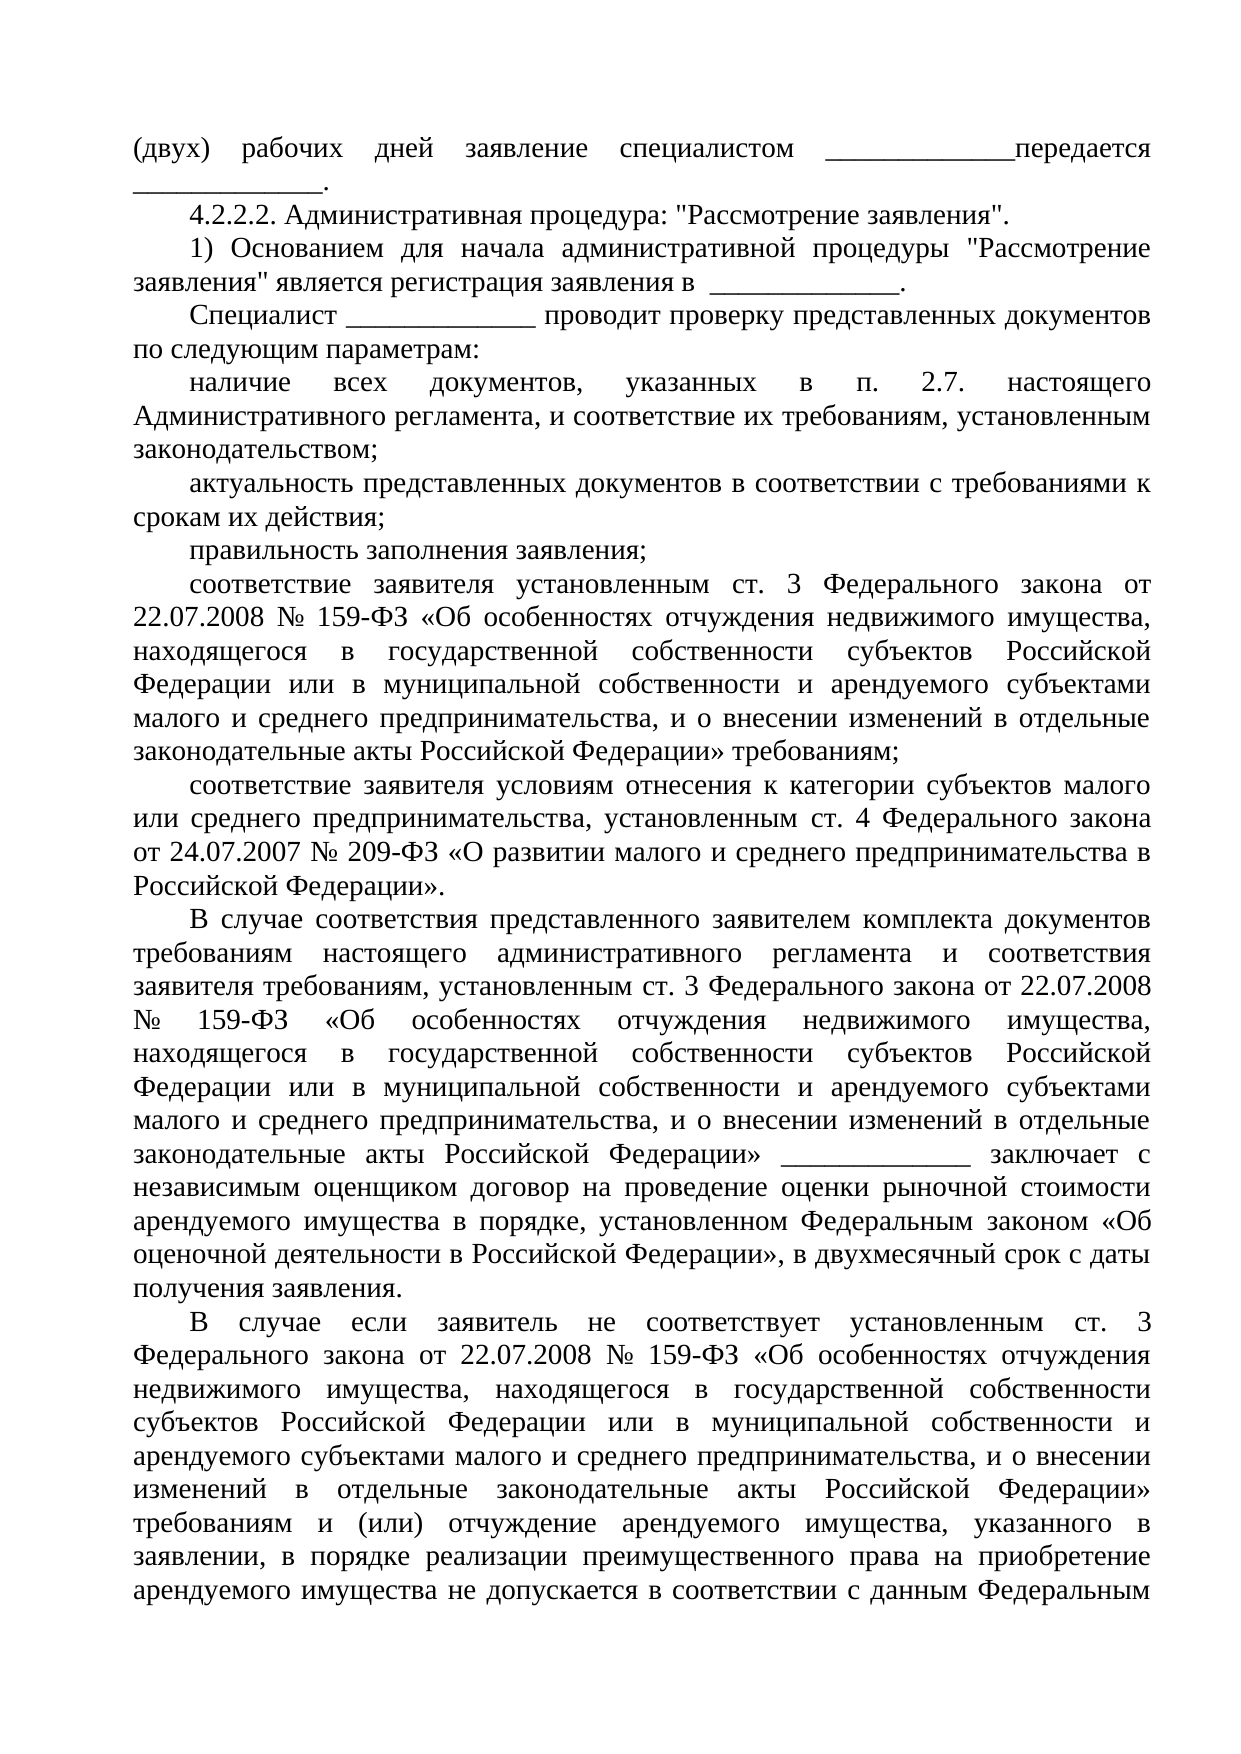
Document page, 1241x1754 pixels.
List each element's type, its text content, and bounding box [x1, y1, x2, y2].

text 4.2.2.2. Административная процедура: "Рассмотрение заявления". [133, 197, 1152, 230]
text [133, 1304, 1152, 1606]
text Специалист _____________ проводит проверку представленных документов по следующим параметрам: [133, 297, 1152, 364]
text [133, 130, 1152, 197]
text наличие всех документов, указанных в п. 2.7. настоящего Административного регламента, и соответствие их требованиям, установленным законодательством; [133, 364, 1152, 465]
text 1) Основанием для начала административной процедуры "Рассмотрение заявления" является регистрация заявления в _____________. [133, 230, 1152, 297]
text В случае соответствия представленного заявителем комплекта документов требованиям настоящего административного регламента и соответствия заявителя требованиям, установленным ст. 3 Федерального закона от 22.07.2008 № 159-ФЗ «Об особенностях отчуждения недвижимого имущества, находящегося в государственной собственности субъектов Российской Федерации или в муниципальной собственности и арендуемого субъектами малого и среднего предпринимательства, и о внесении изменений в отдельные законодательные акты Российской Федерации» _____________ заключает с независимым оценщиком договор на проведение оценки рыночной стоимости арендуемого имущества в порядке, установленном Федеральным законом «Об оценочной деятельности в Российской Федерации», в двухмесячный срок с даты получения заявления. [133, 901, 1152, 1304]
text соответствие заявителя установленным ст. 3 Федерального закона от 22.07.2008 № 159-ФЗ «Об особенностях отчуждения недвижимого имущества, находящегося в государственной собственности субъектов Российской Федерации или в муниципальной собственности и арендуемого субъектами малого и среднего предпринимательства, и о внесении изменений в отдельные законодательные акты Российской Федерации» требованиям; [133, 566, 1152, 767]
text соответствие заявителя условиям отнесения к категории субъектов малого или среднего предпринимательства, установленным ст. 4 Федерального закона от 24.07.2007 № 209-ФЗ «О развитии малого и среднего предпринимательства в Российской Федерации». [133, 767, 1152, 901]
text актуальность представленных документов в соответствии с требованиями к срокам их действия; [133, 465, 1152, 532]
text правильность заполнения заявления; [133, 532, 1152, 566]
